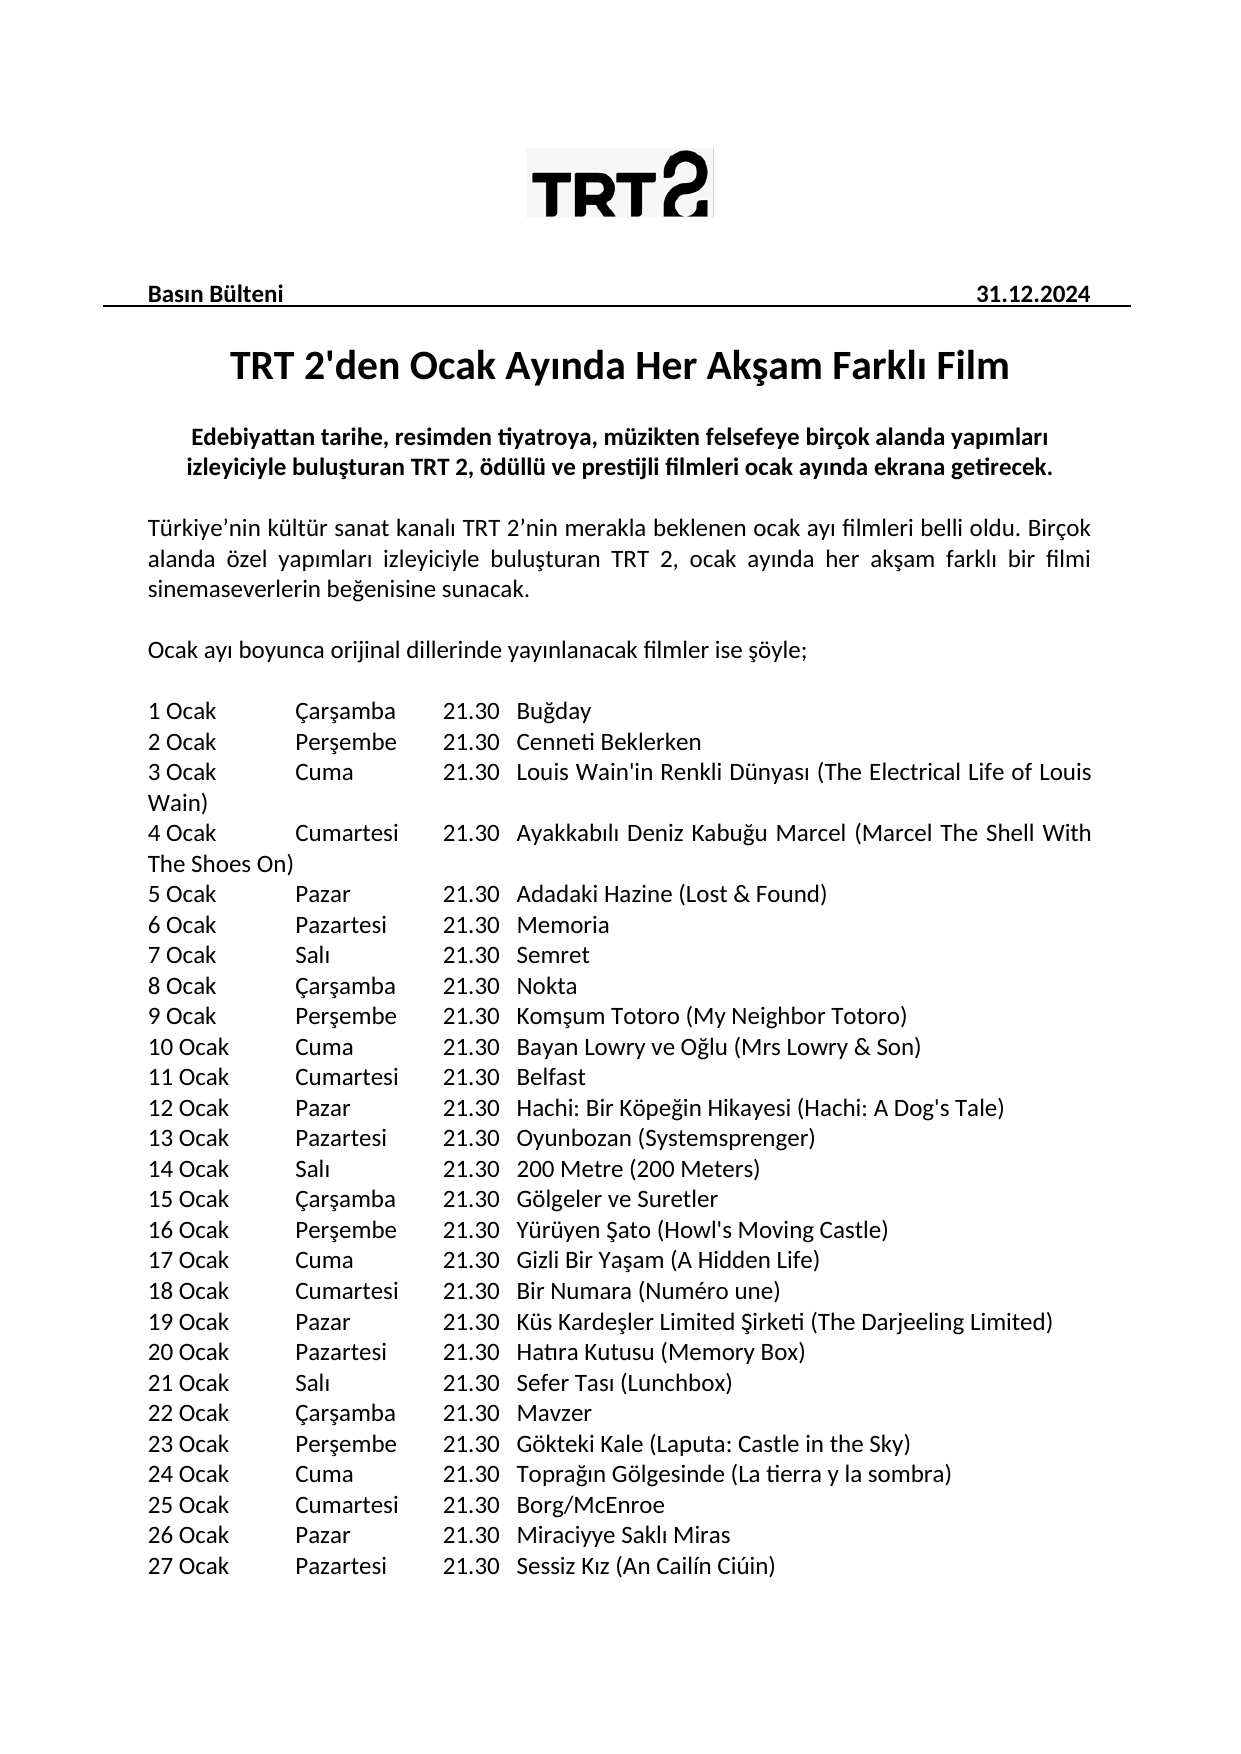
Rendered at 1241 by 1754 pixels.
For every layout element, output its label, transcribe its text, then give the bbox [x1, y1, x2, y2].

text 19 Ocak Pazar 21.30 Küs Kardeşler Limited Şirketi (The Darjeeling Limited) [148, 1306, 1093, 1336]
text 27 Ocak Pazartesi 21.30 Sessiz Kız (An Cailín Ciúin) [148, 1550, 1093, 1580]
text Basın Bülteni 31.12.2024 [148, 278, 1093, 305]
text 10 Ocak Cuma 21.30 Bayan Lowry ve Oğlu (Mrs Lowry & Son) [148, 1031, 1093, 1062]
text 16 Ocak Perşembe 21.30 Yürüyen Şato (Howl's Moving Castle) [148, 1214, 1093, 1245]
text 1 Ocak Çarşamba 21.30 Buğday [148, 695, 1093, 726]
picture [526, 147, 714, 218]
text 15 Ocak Çarşamba 21.30 Gölgeler ve Suretler [148, 1184, 1093, 1214]
text 25 Ocak Cumartesi 21.30 Borg/McEnroe [148, 1489, 1093, 1519]
text 13 Ocak Pazartesi 21.30 Oyunbozan (Systemsprenger) [148, 1123, 1093, 1153]
text 22 Ocak Çarşamba 21.30 Mavzer [148, 1397, 1093, 1428]
text 14 Ocak Salı 21.30 200 Metre (200 Meters) [148, 1153, 1093, 1184]
text 4 Ocak Cumartesi 21.30 Ayakkabılı Deniz Kabuğu Marcel (Marcel The Shell With The Shoes On) [148, 817, 1093, 878]
text 5 Ocak Pazar 21.30 Adadaki Hazine (Lost & Found) [148, 878, 1093, 909]
text Türkiye’nin kültür sanat kanalı TRT 2’nin merakla beklenen ocak ayı filmleri belli oldu. Birçok alanda özel yapımları izleyiciyle buluşturan TRT 2, ocak ayında her akşam farklı bir filmi sinemaseverlerin beğenisine sunacak. [148, 512, 1093, 604]
text 18 Ocak Cumartesi 21.30 Bir Numara (Numéro une) [148, 1275, 1093, 1306]
text 12 Ocak Pazar 21.30 Hachi: Bir Köpeğin Hikayesi (Hachi: A Dog's Tale) [148, 1092, 1093, 1123]
text 11 Ocak Cumartesi 21.30 Belfast [148, 1062, 1093, 1092]
text 24 Ocak Cuma 21.30 Toprağın Gölgesinde (La tierra y la sombra) [148, 1458, 1093, 1489]
text 20 Ocak Pazartesi 21.30 Hatıra Kutusu (Memory Box) [148, 1336, 1093, 1367]
text 26 Ocak Pazar 21.30 Miraciyye Saklı Miras [148, 1519, 1093, 1550]
text 9 Ocak Perşembe 21.30 Komşum Totoro (My Neighbor Totoro) [148, 1001, 1093, 1031]
text Edebiyattan tarihe, resimden tiyatroya, müzikten felsefeye birçok alanda yapımları izleyiciyle buluşturan TRT 2, ödüllü ve prestijli filmleri ocak ayında ekrana getirecek. [148, 421, 1093, 482]
text 2 Ocak Perşembe 21.30 Cenneti Beklerken [148, 726, 1093, 756]
text 8 Ocak Çarşamba 21.30 Nokta [148, 970, 1093, 1001]
text Ocak ayı boyunca orijinal dillerinde yayınlanacak filmler ise şöyle; [148, 634, 1093, 665]
text 23 Ocak Perşembe 21.30 Gökteki Kale (Laputa: Castle in the Sky) [148, 1428, 1093, 1458]
text 3 Ocak Cuma 21.30 Louis Wain'in Renkli Dünyası (The Electrical Life of Louis Wain) [148, 756, 1093, 817]
text 6 Ocak Pazartesi 21.30 Memoria [148, 909, 1093, 939]
text 17 Ocak Cuma 21.30 Gizli Bir Yaşam (A Hidden Life) [148, 1245, 1093, 1275]
text 7 Ocak Salı 21.30 Semret [148, 939, 1093, 970]
text TRT 2'den Ocak Ayında Her Akşam Farklı Film [148, 339, 1093, 390]
text 21 Ocak Salı 21.30 Sefer Tası (Lunchbox) [148, 1367, 1093, 1397]
